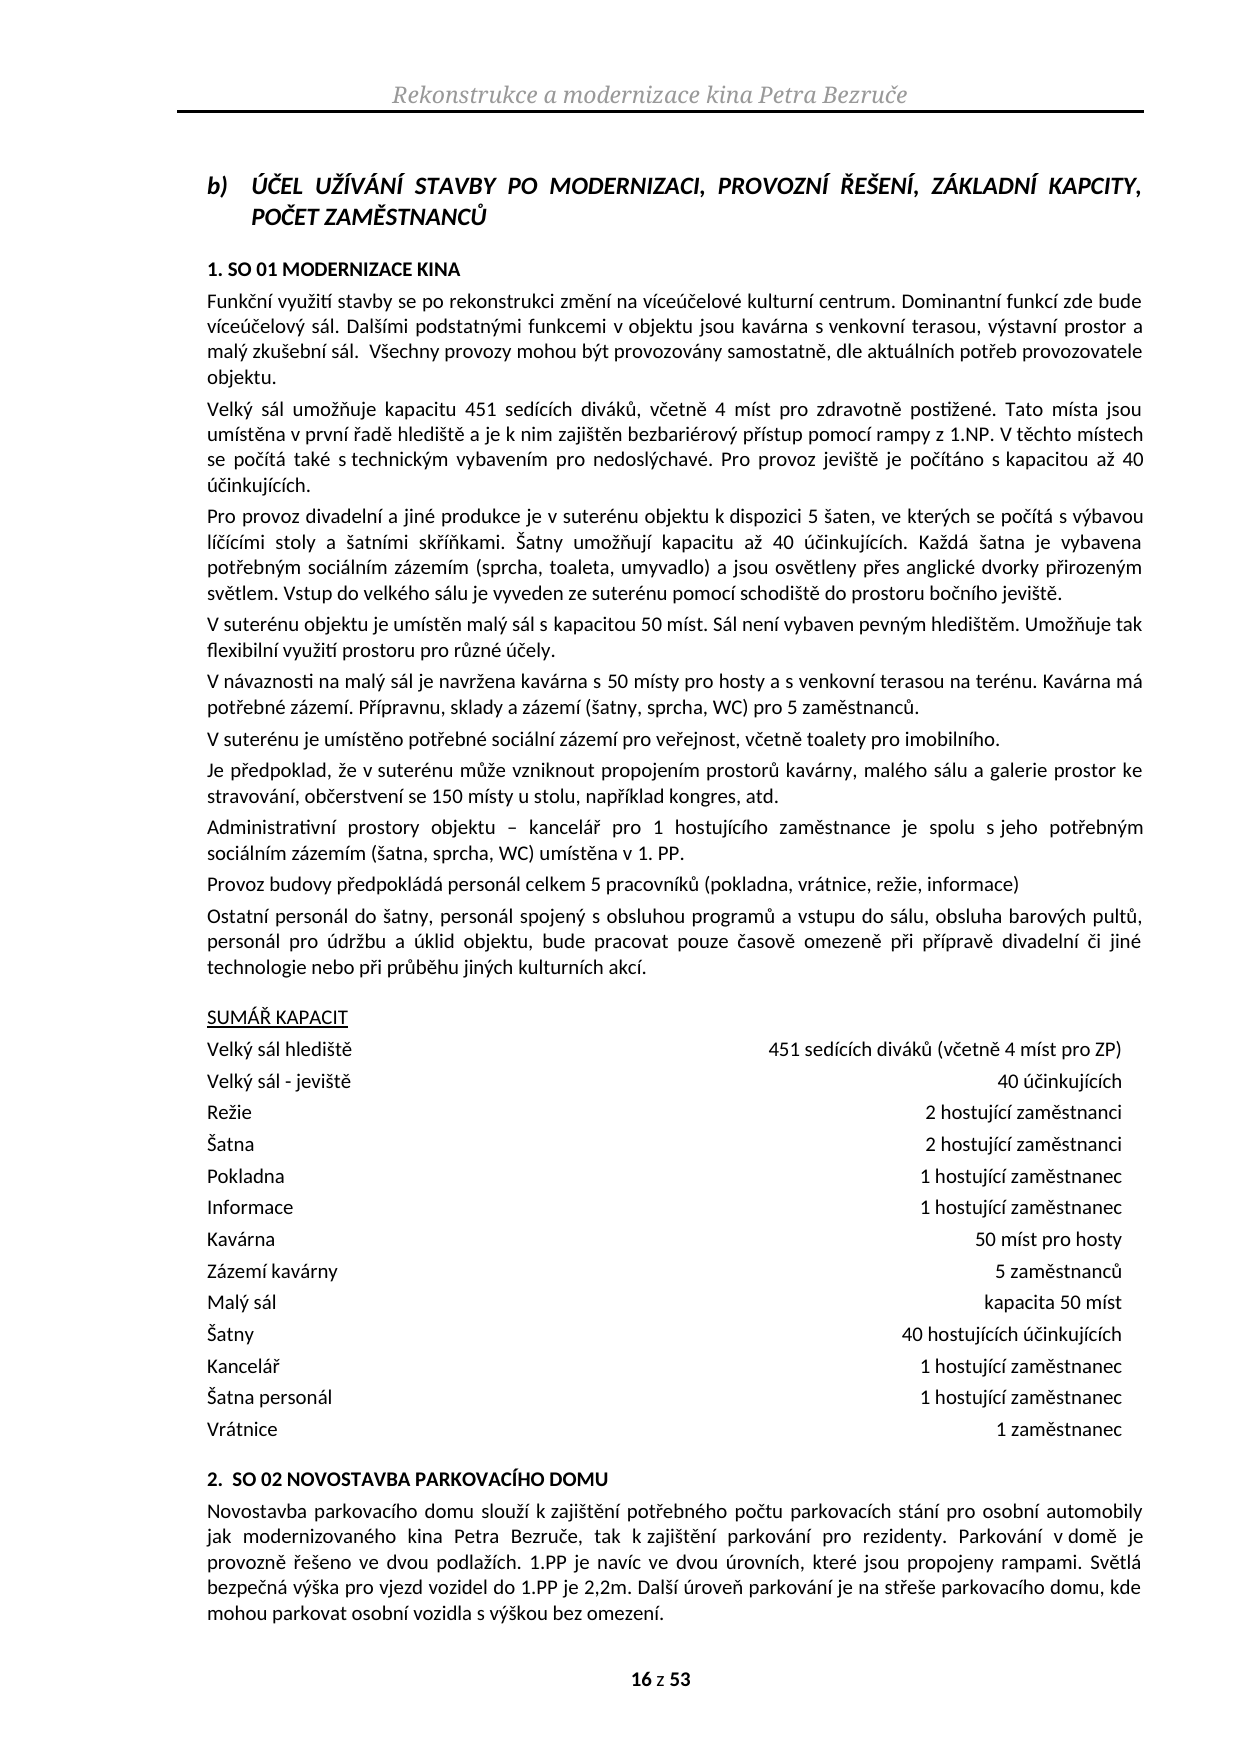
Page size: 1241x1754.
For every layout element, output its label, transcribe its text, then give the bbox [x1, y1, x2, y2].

text Malý sál kapacita 50 míst [207, 1289, 1144, 1315]
text Pokladna 1 hostující zaměstnanec [207, 1163, 1144, 1188]
text Kancelář 1 hostující zaměstnanec [207, 1353, 1144, 1378]
text V suterénu je umístěno potřebné sociální zázemí pro veřejnost, včetně toalety pro imobilního. [207, 726, 1144, 751]
text Velký sál hlediště 451 sedících diváků (včetně 4 míst pro ZP) [207, 1036, 1144, 1062]
text Velký sál umožňuje kapacitu 451 sedících diváků, včetně 4 míst pro zdravotně postižené. Tato místa jsou umístěna v první řadě hlediště a je k nim zajištěn bezbariérový přístup pomocí rampy z 1.NP. V těchto místech se počítá také s technickým vybavením pro nedoslýchavé. Pro provoz jeviště je počítáno s kapacitou až 40 účinkujících. [207, 396, 1144, 497]
text Šatny 40 hostujících účinkujících [207, 1321, 1144, 1347]
text Informace 1 hostující zaměstnanec [207, 1194, 1144, 1220]
text Zázemí kavárny 5 zaměstnanců [207, 1258, 1144, 1283]
text V návaznosti na malý sál je navržena kavárna s 50 místy pro hosty a s venkovní terasou na terénu. Kavárna má potřebné zázemí. Přípravnu, sklady a zázemí (šatny, sprcha, WC) pro 5 zaměstnanců. [207, 669, 1144, 719]
subtitle ÚČEL UŽÍVÁNÍ STAVBY PO MODERNIZACI, PROVOZNÍ ŘEŠENÍ, ZÁKLADNÍ KAPCITY, POČET ZAMĚSTNANCŮ [207, 170, 1144, 231]
text Provoz budovy předpokládá personál celkem 5 pracovníků (pokladna, vrátnice, režie, informace) [207, 872, 1144, 897]
text Funkční využití stavby se po rekonstrukci změní na víceúčelové kulturní centrum. Dominantní funkcí zde bude víceúčelový sál. Dalšími podstatnými funkcemi v objektu jsou kavárna s venkovní terasou, výstavní prostor a malý zkušební sál. Všechny provozy mohou být provozovány samostatně, dle aktuálních potřeb provozovatele objektu. [207, 288, 1144, 389]
text Novostavba parkovacího domu slouží k zajištění potřebného počtu parkovacích stání pro osobní automobily jak modernizovaného kina Petra Bezruče, tak k zajištění parkování pro rezidenty. Parkování v domě je provozně řešeno ve dvou podlažích. 1.PP je navíc ve dvou úrovních, které jsou propojeny rampami. Světlá bezpečná výška pro vjezd vozidel do 1.PP je 2,2m. Další úroveň parkování je na střeše parkovacího domu, kde mohou parkovat osobní vozidla s výškou bez omezení. [207, 1498, 1144, 1625]
text Pro provoz divadelní a jiné produkce je v suterénu objektu k dispozici 5 šaten, ve kterých se počítá s výbavou líčícími stoly a šatními skříňkami. Šatny umožňují kapacitu až 40 účinkujících. Každá šatna je vybavena potřebným sociálním zázemím (sprcha, toaleta, umyvadlo) a jsou osvětleny přes anglické dvorky přirozeným světlem. Vstup do velkého sálu je vyveden ze suterénu pomocí schodiště do prostoru bočního jeviště. [207, 504, 1144, 605]
text Šatna personál 1 hostující zaměstnanec [207, 1384, 1144, 1410]
subtitle 2. SO 02 NOVOSTAVBA PARKOVACÍHO DOMU [207, 1467, 1144, 1492]
text Šatna 2 hostující zaměstnanci [207, 1131, 1144, 1157]
text Režie 2 hostující zaměstnanci [207, 1099, 1144, 1125]
text Je předpoklad, že v suterénu může vzniknout propojením prostorů kavárny, malého sálu a galerie prostor ke stravování, občerstvení se 150 místy u stolu, například kongres, atd. [207, 757, 1144, 808]
text Velký sál - jeviště 40 účinkujících [207, 1068, 1144, 1093]
text SUMÁŘ KAPACIT [207, 1004, 1144, 1030]
text Kavárna 50 míst pro hosty [207, 1226, 1144, 1252]
text Administrativní prostory objektu – kancelář pro 1 hostujícího zaměstnance je spolu s jeho potřebným sociálním zázemím (šatna, sprcha, WC) umístěna v 1. PP. [207, 814, 1144, 865]
text Ostatní personál do šatny, personál spojený s obsluhou programů a vstupu do sálu, obsluha barových pultů, personál pro údržbu a úklid objektu, bude pracovat pouze časově omezeně při přípravě divadelní či jiné technologie nebo při průběhu jiných kulturních akcí. [207, 903, 1144, 979]
text Vrátnice 1 zaměstnanec [207, 1416, 1144, 1442]
text V suterénu objektu je umístěn malý sál s kapacitou 50 míst. Sál není vybaven pevným hledištěm. Umožňuje tak flexibilní využití prostoru pro různé účely. [207, 612, 1144, 662]
subtitle 1. SO 01 MODERNIZACE KINA [207, 256, 1144, 282]
